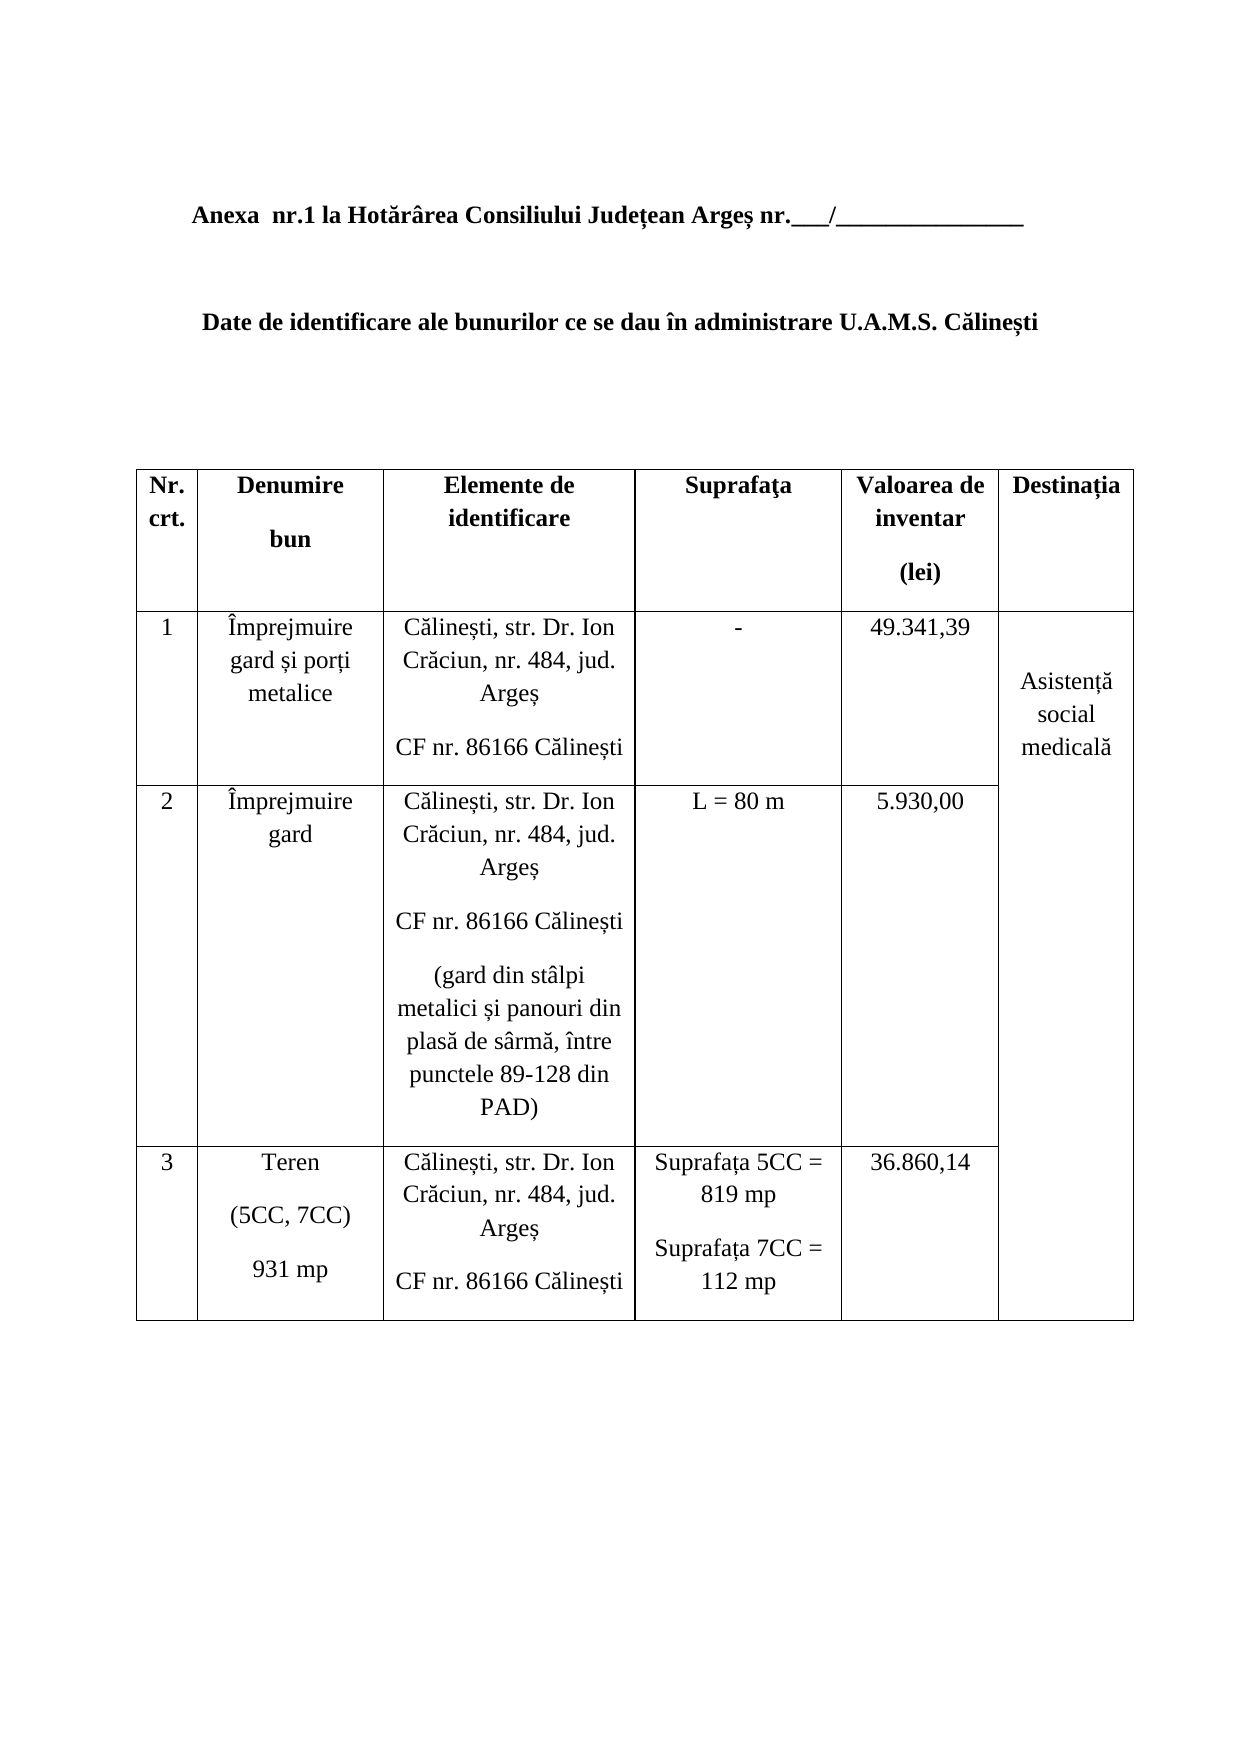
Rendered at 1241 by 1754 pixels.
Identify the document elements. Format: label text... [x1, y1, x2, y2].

table_cell - [636, 612, 841, 785]
table_cell Călinești, str. Dr. Ion Crăciun, nr. 484, jud. Argeș CF nr. 86166 Călinești [384, 1147, 634, 1320]
table_header Nr. crt. [137, 470, 197, 611]
table_cell Asistență social medicală [999, 612, 1133, 1320]
text Date de identificare ale bunurilor ce se dau în administrare U.A.M.S. Călinești [148, 307, 1093, 336]
table_cell Călinești, str. Dr. Ion Crăciun, nr. 484, jud. Argeș CF nr. 86166 Călinești [384, 612, 634, 785]
table_cell 1 [137, 612, 197, 785]
table_header Destinația [999, 470, 1133, 611]
table_cell Împrejmuire gard și porți metalice [198, 612, 383, 785]
table_cell L = 80 m [636, 786, 841, 1146]
table_cell Împrejmuire gard [198, 786, 383, 1146]
table_cell Călinești, str. Dr. Ion Crăciun, nr. 484, jud. Argeș CF nr. 86166 Călinești (gard din stâlpi metalici și panouri din plasă de sârmă, între punctele 89-128 din PAD) [384, 786, 634, 1146]
table_cell 3 [137, 1147, 197, 1320]
table_header Elemente de identificare [384, 470, 634, 611]
table_cell 5.930,00 [842, 786, 998, 1146]
table_header Suprafaţa [636, 470, 841, 611]
table_cell 2 [137, 786, 197, 1146]
table_cell Teren (5CC, 7CC) 931 mp [198, 1147, 383, 1320]
text Anexa nr.1 la Hotărârea Consiliului Județean Argeș nr.___/_______________ [148, 201, 1093, 229]
table_cell 36.860,14 [842, 1147, 998, 1320]
table_cell 49.341,39 [842, 612, 998, 785]
table_cell Suprafața 5CC = 819 mp Suprafața 7CC = 112 mp [636, 1147, 841, 1320]
table_header Valoarea de inventar (lei) [842, 470, 998, 611]
table_header Denumire bun [198, 470, 383, 611]
